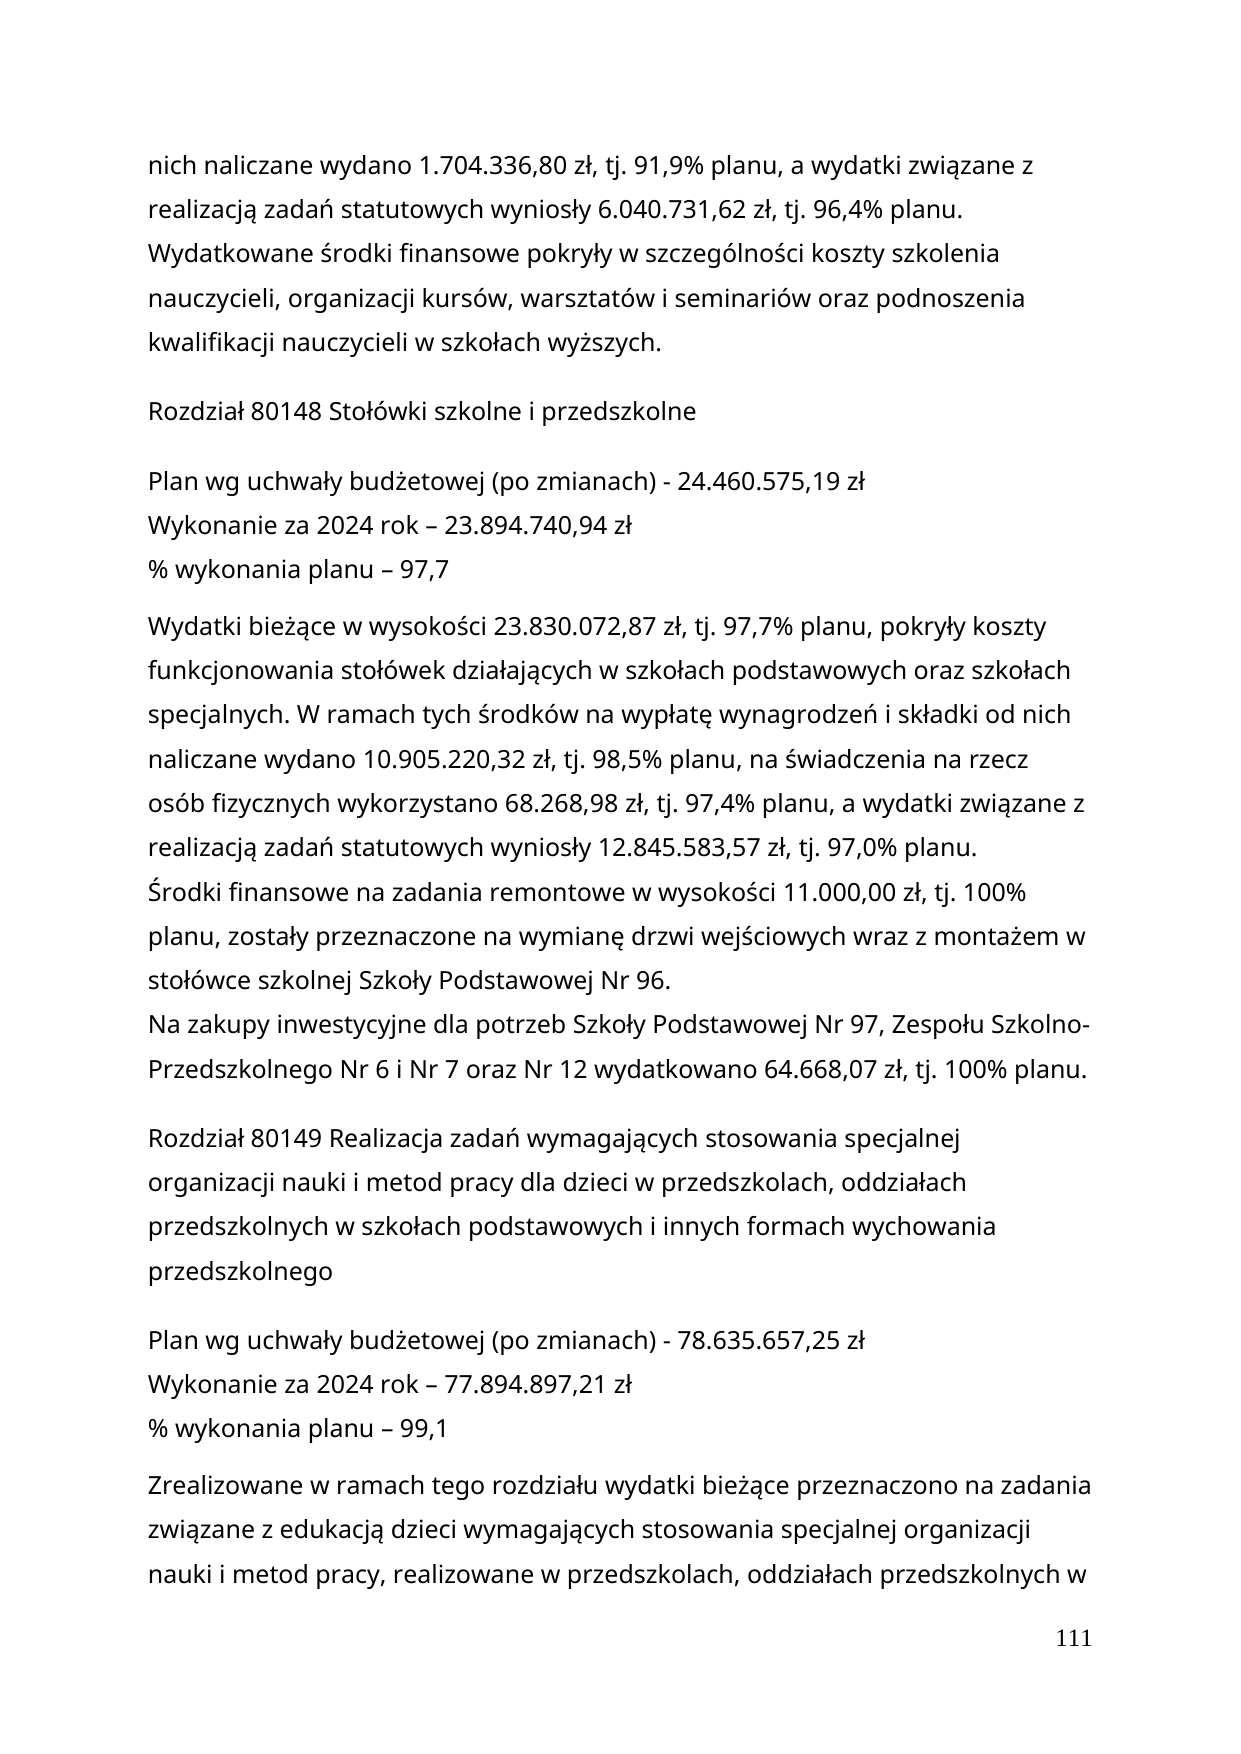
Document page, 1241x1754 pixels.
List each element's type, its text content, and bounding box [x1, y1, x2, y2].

text Wykonanie za 2024 rok – 23.894.740,94 zł [148, 507, 1093, 542]
text % wykonania planu – 97,7 [148, 552, 1093, 586]
text Plan wg uchwały budżetowej (po zmianach) - 24.460.575,19 zł [148, 463, 1093, 497]
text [148, 148, 1093, 359]
text Wydatki bieżące w wysokości 23.830.072,87 zł, tj. 97,7% planu, pokryły koszty funkcjonowania stołówek działających w szkołach podstawowych oraz szkołach specjalnych. W ramach tych środków na wypłatę wynagrodzeń i składki od nich naliczane wydano 10.905.220,32 zł, tj. 98,5% planu, na świadczenia na rzecz osób fizycznych wykorzystano 68.268,98 zł, tj. 97,4% planu, a wydatki związane z realizacją zadań statutowych wyniosły 12.845.583,57 zł, tj. 97,0% planu. [148, 608, 1093, 864]
text Rozdział 80149 Realizacja zadań wymagających stosowania specjalnej organizacji nauki i metod pracy dla dzieci w przedszkolach, oddziałach przedszkolnych w szkołach podstawowych i innych formach wychowania przedszkolnego [148, 1121, 1093, 1287]
text % wykonania planu – 99,1 [148, 1411, 1093, 1445]
text Plan wg uchwały budżetowej (po zmianach) - 78.635.657,25 zł [148, 1323, 1093, 1357]
text Środki finansowe na zadania remontowe w wysokości 11.000,00 zł, tj. 100% planu, zostały przeznaczone na wymianę drzwi wejściowych wraz z montażem w stołówce szkolnej Szkoły Podstawowej Nr 96. [148, 874, 1093, 997]
text Na zakupy inwestycyjne dla potrzeb Szkoły Podstawowej Nr 97, Zespołu Szkolno-Przedszkolnego Nr 6 i Nr 7 oraz Nr 12 wydatkowano 64.668,07 zł, tj. 100% planu. [148, 1007, 1093, 1085]
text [148, 1468, 1093, 1591]
text Wykonanie za 2024 rok – 77.894.897,21 zł [148, 1367, 1093, 1401]
text Rozdział 80148 Stołówki szkolne i przedszkolne [148, 394, 1093, 428]
